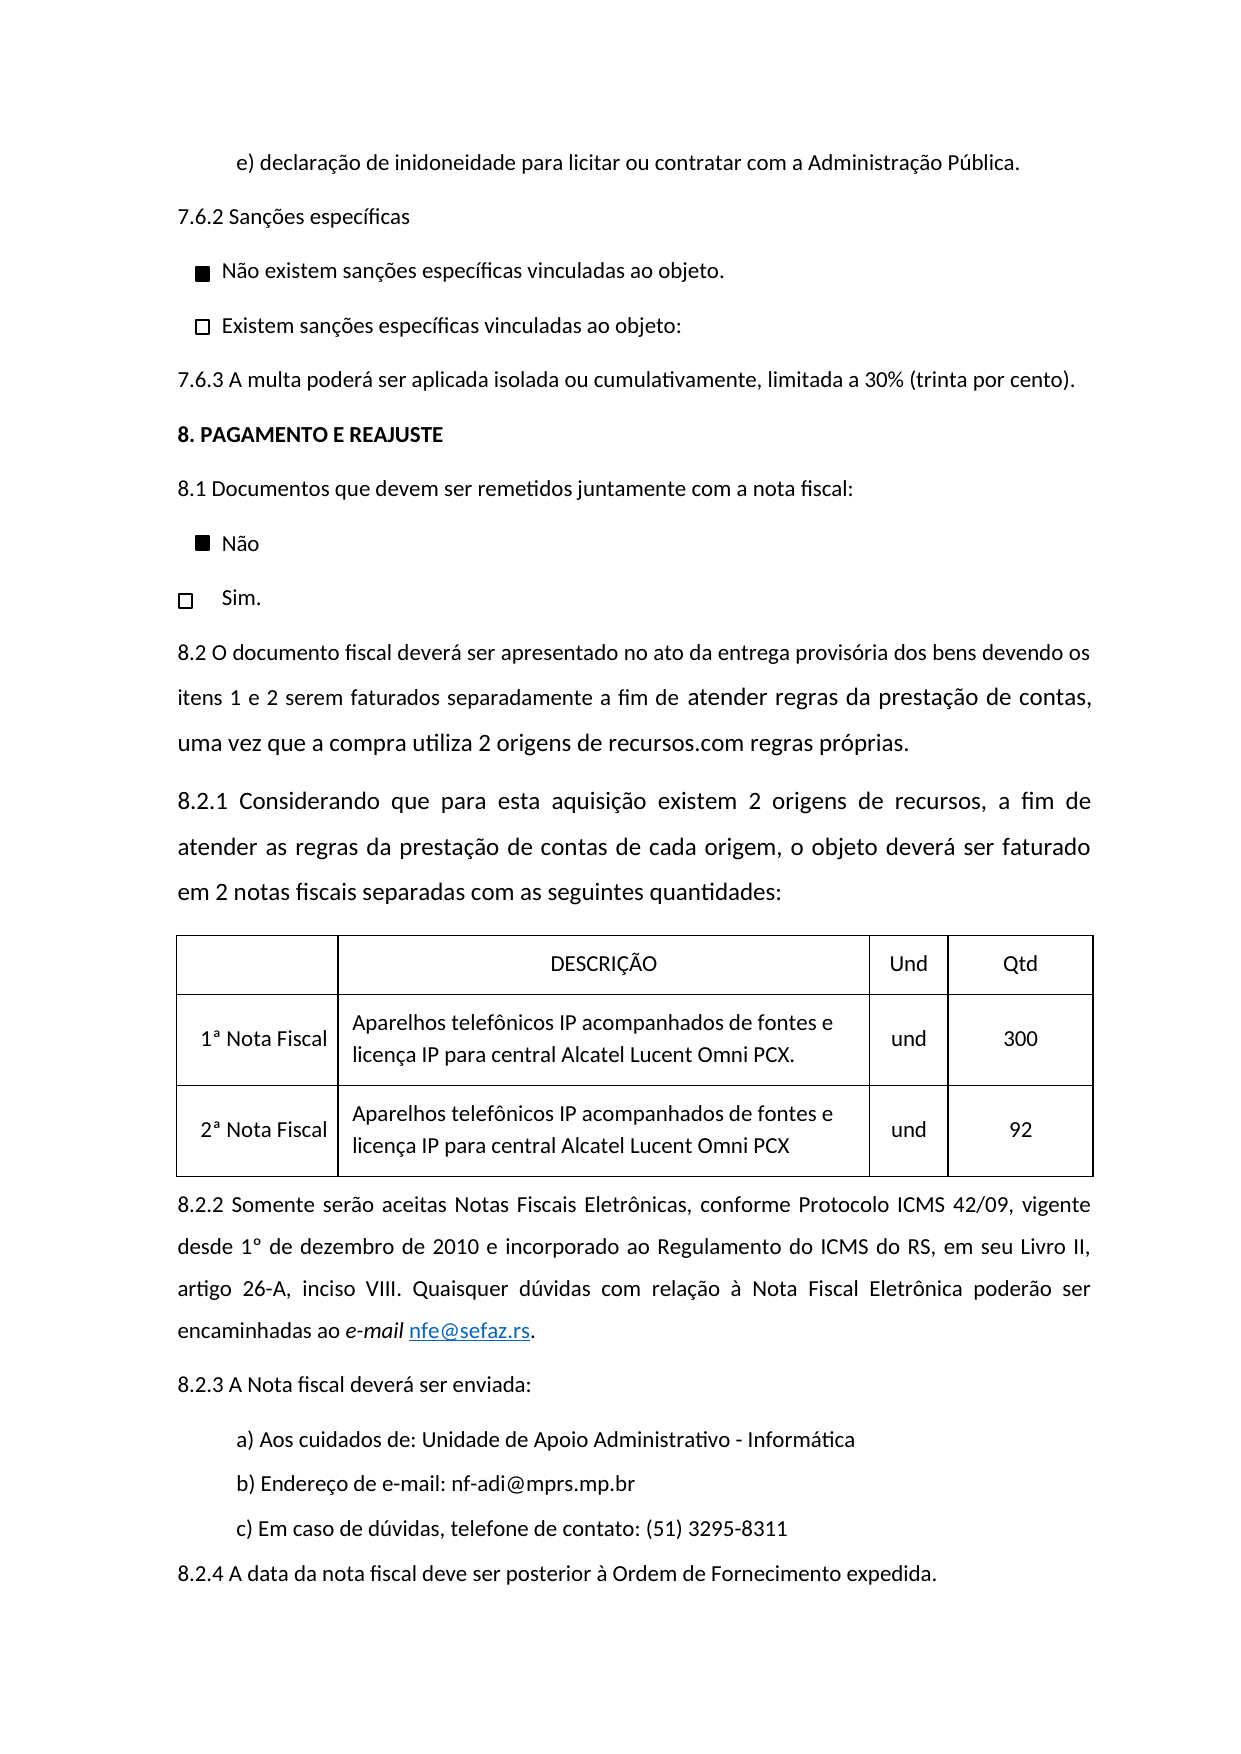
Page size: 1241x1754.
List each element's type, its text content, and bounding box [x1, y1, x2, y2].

text b) Endereço de e-mail: nf-adi@mprs.mp.br [236, 1469, 1093, 1497]
table_cell 92 [949, 1086, 1092, 1176]
table_header [177, 936, 337, 994]
text e) declaração de inidoneidade para licitar ou contratar com a Administração Pública. [236, 148, 1093, 176]
table_cell Aparelhos telefônicos IP acompanhados de fontes e licença IP para central Alcatel Lucent Omni PCX [339, 1086, 869, 1176]
table_cell Aparelhos telefônicos IP acompanhados de fontes e licença IP para central Alcatel Lucent Omni PCX. [339, 995, 869, 1085]
table_cell und [870, 1086, 947, 1176]
table_cell 300 [949, 995, 1092, 1085]
text Sim. [222, 583, 1093, 611]
table_header DESCRIÇÃO [339, 936, 869, 994]
text 8.2.1 Considerando que para esta aquisição existem 2 origens de recursos, a fim de atender as regras da prestação de contas de cada origem, o objeto deverá ser faturado em 2 notas fiscais separadas com as seguintes quantidades: [177, 785, 1093, 907]
table_header Und [870, 936, 947, 994]
table_header Qtd [949, 936, 1092, 994]
table_cell und [870, 995, 947, 1085]
text 8.2 O documento fiscal deverá ser apresentado no ato da entrega provisória dos bens devendo os itens 1 e 2 serem faturados separadamente a fim de atender regras da prestação de contas, uma vez que a compra utiliza 2 origens de recursos.com regras próprias. [177, 638, 1093, 757]
text 7.6.2 Sanções específicas [177, 202, 1093, 230]
text c) Em caso de dúvidas, telefone de contato: (51) 3295-8311 [236, 1514, 1093, 1542]
table_cell 2ª Nota Fiscal [177, 1086, 337, 1176]
text 8. PAGAMENTO E REAJUSTE [177, 420, 1093, 448]
text 8.2.3 A Nota fiscal deverá ser enviada: [177, 1370, 1093, 1398]
text Não [222, 529, 1093, 557]
text Não existem sanções específicas vinculadas ao objeto. [222, 257, 1093, 284]
text 8.2.2 Somente serão aceitas Notas Fiscais Eletrônicas, conforme Protocolo ICMS 42/09, vigente desde 1º de dezembro de 2010 e incorporado ao Regulamento do ICMS do RS, em seu Livro II, artigo 26-A, inciso VIII. Quaisquer dúvidas com relação à Nota Fiscal Eletrônica poderão ser encaminhadas ao e-mail nfe@sefaz.rs. [177, 1190, 1093, 1344]
text Existem sanções específicas vinculadas ao objeto: [222, 311, 1093, 339]
text a) Aos cuidados de: Unidade de Apoio Administrativo - Informática [236, 1425, 1093, 1453]
text 8.2.4 A data da nota fiscal deve ser posterior à Ordem de Fornecimento expedida. [177, 1559, 1093, 1587]
table_cell 1ª Nota Fiscal [177, 995, 337, 1085]
text 8.1 Documentos que devem ser remetidos juntamente com a nota fiscal: [177, 474, 1093, 502]
text 7.6.3 A multa poderá ser aplicada isolada ou cumulativamente, limitada a 30% (trinta por cento). [177, 366, 1093, 393]
